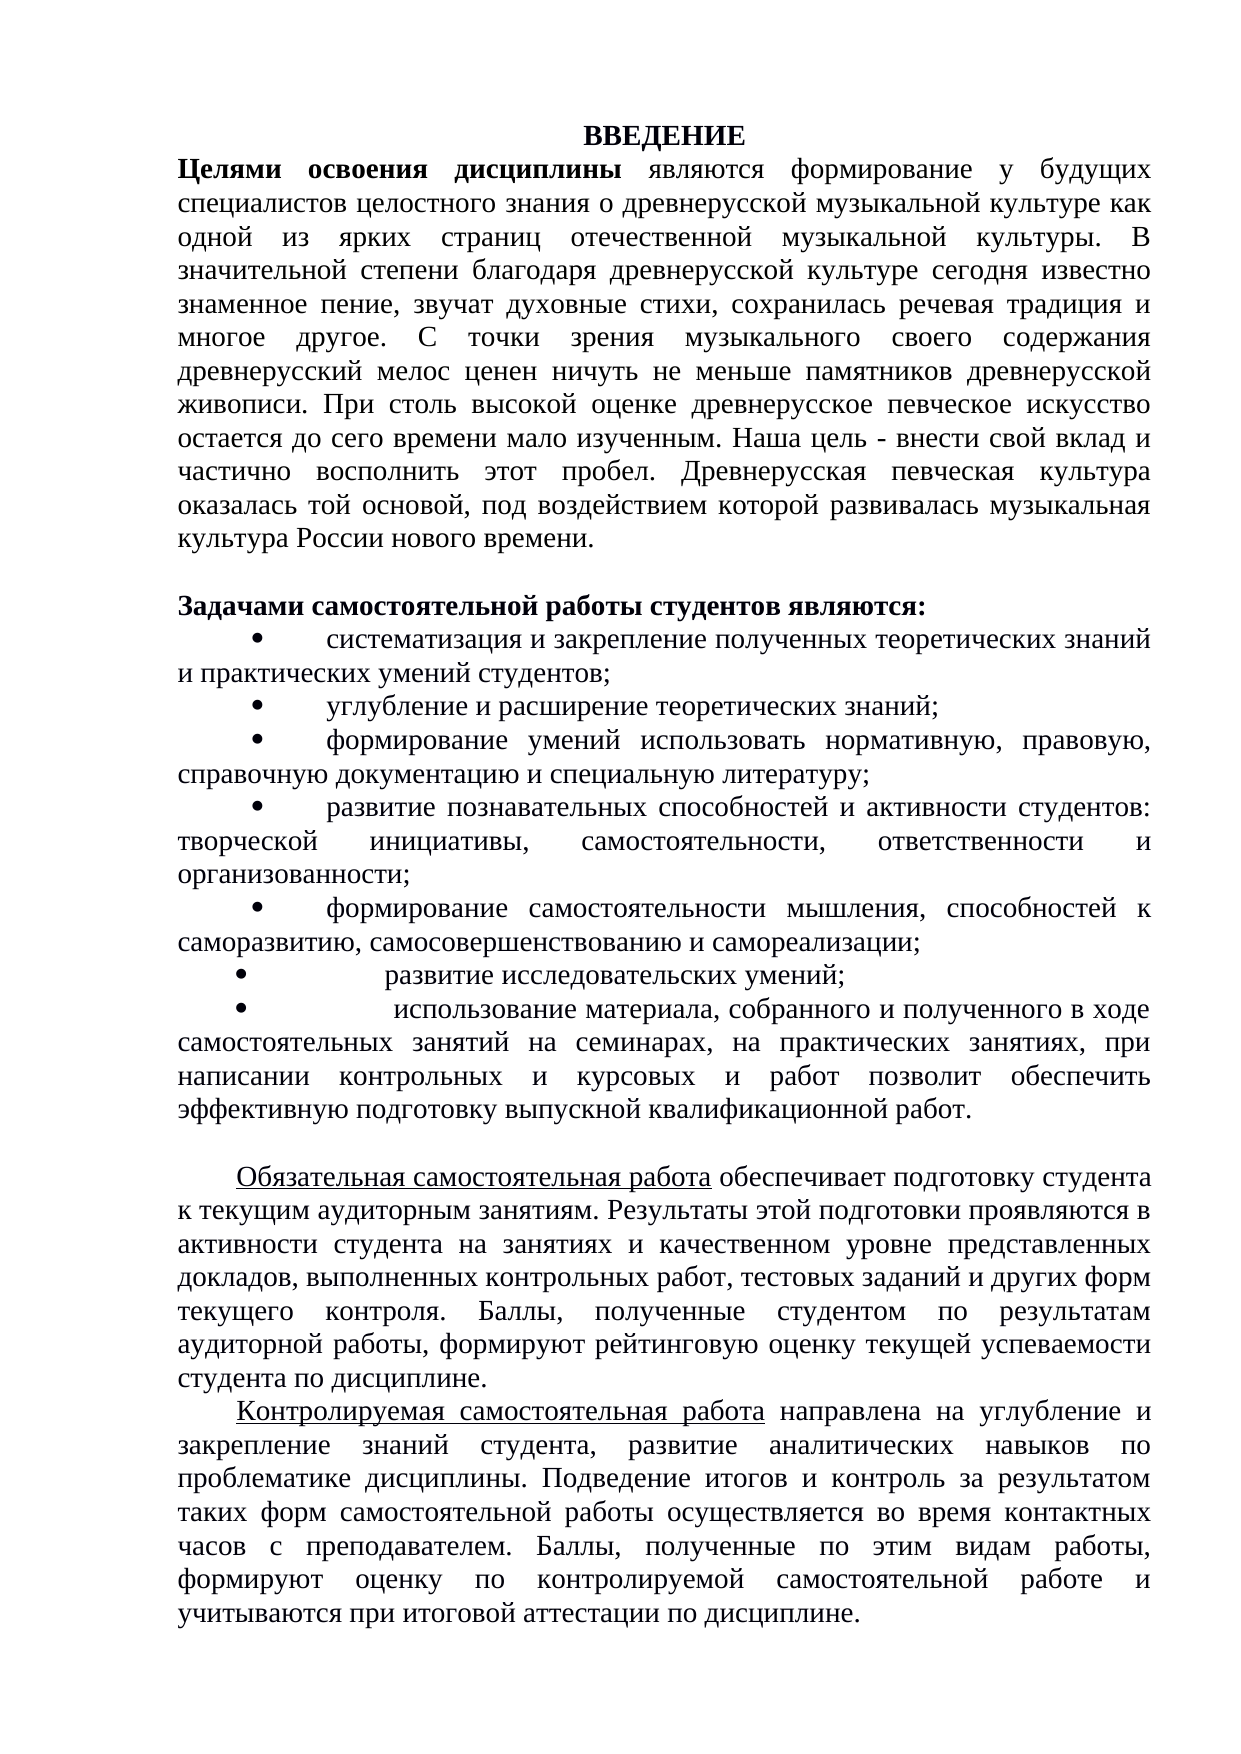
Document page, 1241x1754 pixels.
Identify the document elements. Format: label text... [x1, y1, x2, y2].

list формирование самостоятельности мышления, способностей к саморазвитию, самосовершенствованию и самореализации; [177, 890, 1152, 957]
text Контролируемая самостоятельная работа направлена на углубление и закрепление знаний студента, развитие аналитических навыков по проблематике дисциплины. Подведение итогов и контроль за результатом таких форм самостоятельной работы осуществляется во время контактных часов с преподавателем. Баллы, полученные по этим видам работы, формируют оценку по контролируемой самостоятельной работе и учитываются при итоговой аттестации по дисциплине. [177, 1393, 1152, 1628]
list формирование умений использовать нормативную, правовую, справочную документацию и специальную литературу; [177, 722, 1152, 789]
list использование материала, собранного и полученного в ходе самостоятельных занятий на семинарах, на практических занятиях, при написании контрольных и курсовых и работ позволит обеспечить эффективную подготовку выпускной квалификационной работ. [177, 991, 1152, 1125]
list развитие исследовательских умений; [177, 957, 1152, 991]
text Задачами самостоятельной работы студентов являются: [177, 588, 1152, 621]
list развитие познавательных способностей и активности студентов: творческой инициативы, самостоятельности, ответственности и организованности; [177, 789, 1152, 890]
list систематизация и закрепление полученных теоретических знаний и практических умений студентов; [177, 621, 1152, 688]
list углубление и расширение теоретических знаний; [177, 688, 1152, 722]
text Обязательная самостоятельная работа обеспечивает подготовку студента к текущим аудиторным занятиям. Результаты этой подготовки проявляются в активности студента на занятиях и качественном уровне представленных докладов, выполненных контрольных работ, тестовых заданий и других форм текущего контроля. Баллы, полученные студентом по результатам аудиторной работы, формируют рейтинговую оценку текущей успеваемости студента по дисциплине. [177, 1159, 1152, 1393]
text Целями освоения дисциплины являются формирование у будущих специалистов целостного знания о древнерусской музыкальной культуре как одной из ярких страниц отечественной музыкальной культуры. В значительной степени благодаря древнерусской культуре сегодня известно знаменное пение, звучат духовные стихи, сохранилась речевая традиция и многое другое. С точки зрения музыкального своего содержания древнерусский мелос ценен ничуть не меньше памятников древнерусской живописи. При столь высокой оценке древнерусское певческое искусство остается до сего времени мало изученным. Наша цель - внести свой вклад и частично восполнить этот пробел. Древнерусская певческая культура оказалась той основой, под воздействием которой развивалась музыкальная культура России нового времени. [177, 152, 1152, 554]
text ВВЕДЕНИЕ [177, 118, 1152, 152]
